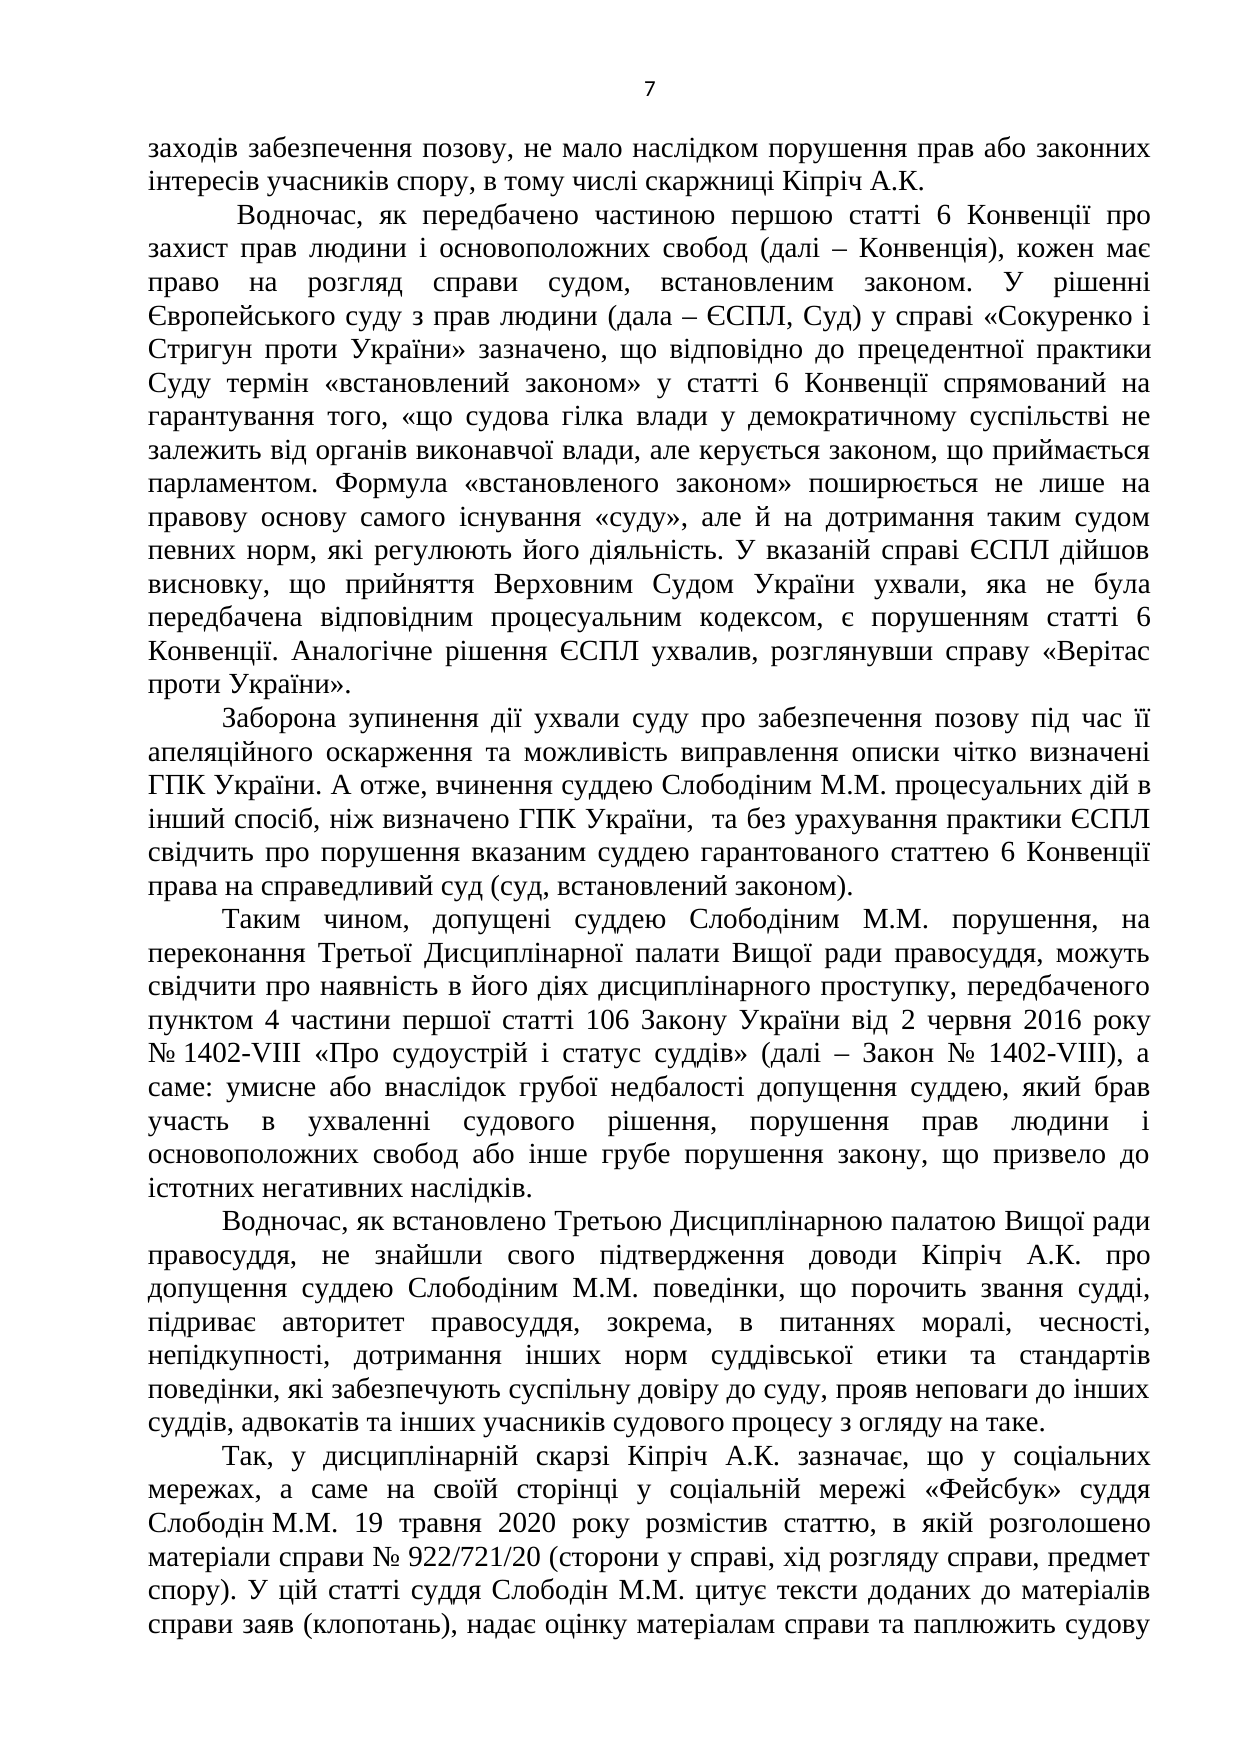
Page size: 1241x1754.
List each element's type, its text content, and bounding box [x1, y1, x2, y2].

text Таким чином, допущені суддею Слободіним М.М. порушення, на переконання Третьої Дисциплінарної палати Вищої ради правосуддя, можуть свідчити про наявність в його діях дисциплінарного проступку, передбаченого пунктом 4 частини першої статті 106 Закону України від 2 червня 2016 року № 1402-VІІІ «Про судоустрій і статус суддів» (далі – Закон № 1402-VІІІ), а саме: умисне або внаслідок грубої недбалості допущення суддею, який брав участь в ухваленні судового рішення, порушення прав людини і основоположних свобод або інше грубе порушення закону, що призвело до істотних негативних наслідків. [148, 901, 1151, 1203]
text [148, 130, 1152, 197]
text Водночас, як передбачено частиною першою статті 6 Конвенції про захист прав людини і основоположних свобод (далі – Конвенція), кожен має право на розгляд справи судом, встановленим законом. У рішенні Європейського суду з прав людини (дала – ЄСПЛ, Суд) у справі «Сокуренко і Стригун проти України» зазначено, що відповідно до прецедентної практики Суду термін «встановлений законом» у статті 6 Конвенції спрямований на гарантування того, «що судова гілка влади у демократичному суспільстві не залежить від органів виконавчої влади, але керується законом, що приймається парламентом. Формула «встановленого законом» поширюється не лише на правову основу самого існування «суду», але й на дотримання таким судом певних норм, які регулюють його діяльність. У вказаній справі ЄСПЛ дійшов висновку, що прийняття Верховним Судом України ухвали, яка не була передбачена відповідним процесуальним кодексом, є порушенням статті 6 Конвенції. Аналогічне рішення ЄСПЛ ухвалив, розглянувши справу «Верітас проти України». [148, 197, 1152, 700]
text Заборона зупинення дії ухвали суду про забезпечення позову під час її апеляційного оскарження та можливість виправлення описки чітко визначені ГПК України. А отже, вчинення суддею Слободіним М.М. процесуальних дій в інший спосіб, ніж визначено ГПК України, та без урахування практики ЄСПЛ свідчить про порушення вказаним суддею гарантованого статтею 6 Конвенції права на справедливий суд (суд, встановлений законом). [148, 700, 1152, 901]
text Водночас, як встановлено Третьою Дисциплінарною палатою Вищої ради правосуддя, не знайшли свого підтвердження доводи Кіпріч А.К. про допущення суддею Слободіним М.М. поведінки, що порочить звання судді, підриває авторитет правосуддя, зокрема, в питаннях моралі, чесності, непідкупності, дотримання інших норм суддівської етики та стандартів поведінки, які забезпечують суспільну довіру до суду, прояв неповаги до інших суддів, адвокатів та інших учасників судового процесу з огляду на таке. [148, 1203, 1152, 1438]
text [148, 1438, 1152, 1639]
